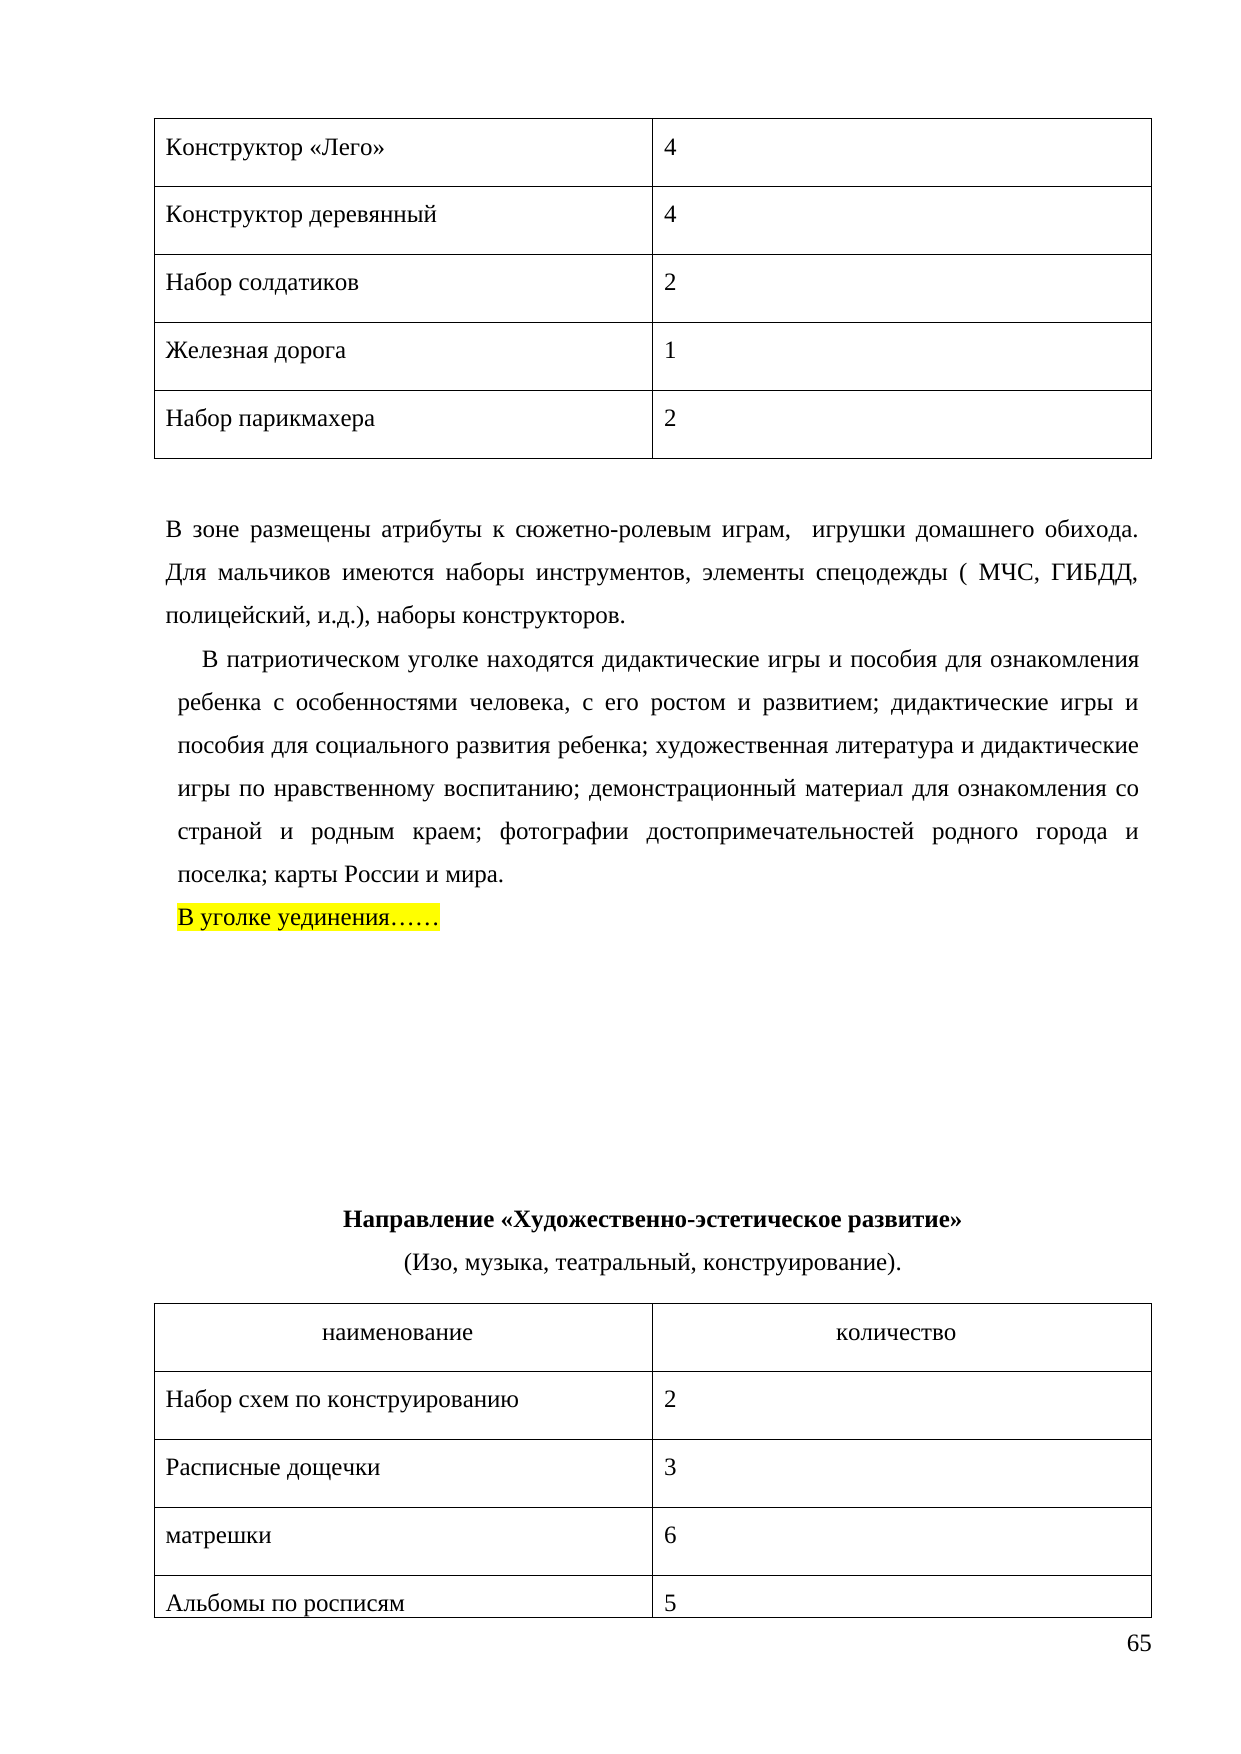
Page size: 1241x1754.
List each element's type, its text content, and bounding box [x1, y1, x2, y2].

table_cell Расписные дощечки [155, 1440, 652, 1507]
text В уголке уединения…… [177, 902, 1140, 931]
table_cell 2 [653, 1372, 1151, 1439]
table_cell 5 [653, 1576, 1151, 1617]
table_cell 2 [653, 255, 1151, 322]
text (Изо, музыка, театральный, конструирование). [165, 1247, 1140, 1276]
table_cell Набор парикмахера [155, 391, 652, 458]
table_header количество [653, 1304, 1151, 1371]
table_cell 2 [653, 391, 1151, 458]
text В патриотическом уголке находятся дидактические игры и пособия для ознакомления ребенка с особенностями человека, с его ростом и развитием; дидактические игры и пособия для социального развития ребенка; художественная литература и дидактические игры по нравственному воспитанию; демонстрационный материал для ознакомления со страной и родным краем; фотографии достопримечательностей родного города и поселка; карты России и мира. [177, 644, 1140, 888]
table_cell 1 [653, 323, 1151, 390]
table_cell Альбомы по росписям [155, 1576, 652, 1617]
table_cell 6 [653, 1508, 1151, 1575]
table_cell Конструктор «Лего» [155, 119, 652, 186]
text Направление «Художественно-эстетическое развитие» [165, 1204, 1140, 1233]
table_cell матрешки [155, 1508, 652, 1575]
text В зоне размещены атрибуты к сюжетно-ролевым играм, игрушки домашнего обихода. Для мальчиков имеются наборы инструментов, элементы спецодежды ( МЧС, ГИБДД, полицейский, и.д.), наборы конструкторов. [165, 514, 1140, 629]
table_cell Набор солдатиков [155, 255, 652, 322]
table_header наименование [155, 1304, 652, 1371]
table_cell 4 [653, 187, 1151, 254]
table_cell Железная дорога [155, 323, 652, 390]
table_cell Конструктор деревянный [155, 187, 652, 254]
table_cell 4 [653, 119, 1151, 186]
table_cell 3 [653, 1440, 1151, 1507]
table_cell Набор схем по конструированию [155, 1372, 652, 1439]
